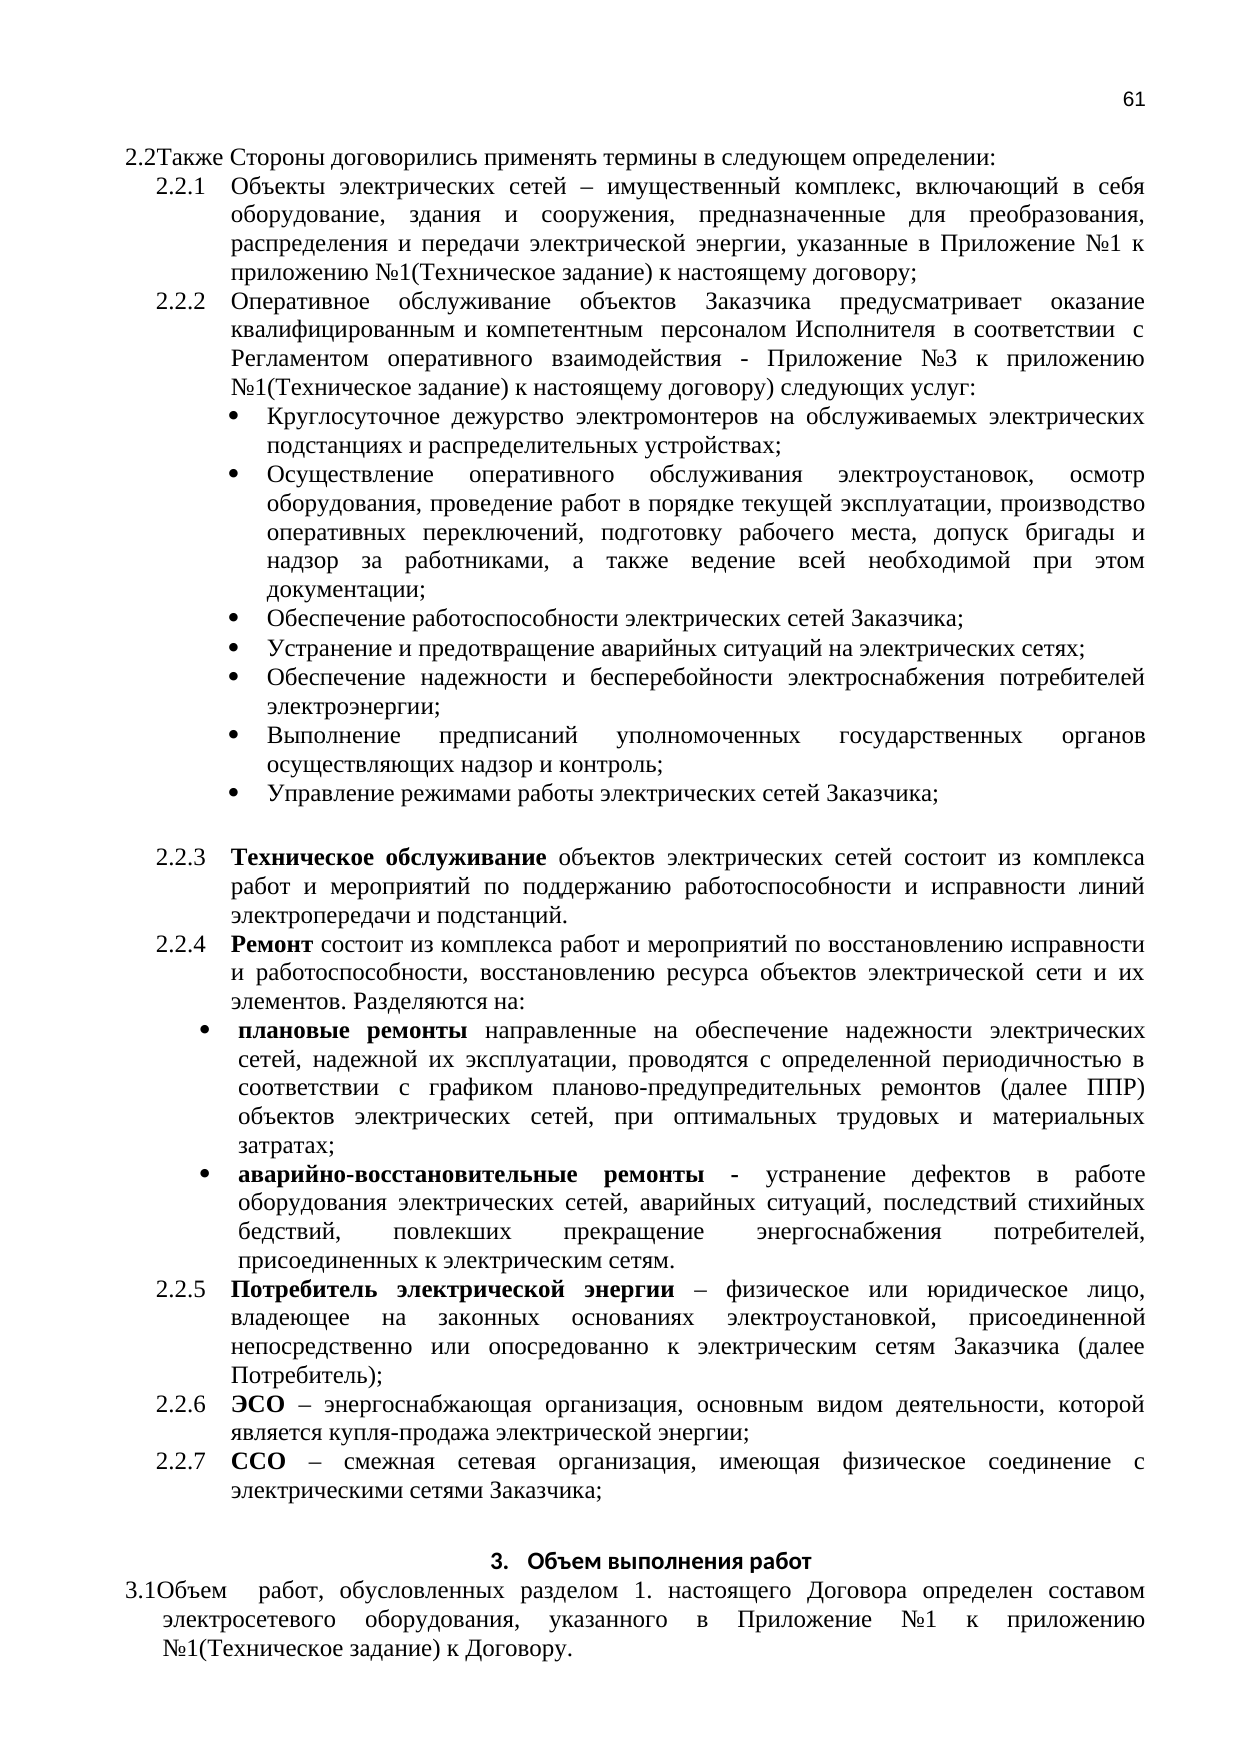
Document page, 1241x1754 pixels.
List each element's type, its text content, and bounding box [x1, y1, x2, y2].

list Устранение и предотвращение аварийных ситуаций на электрических сетях; [229, 633, 1146, 662]
list Также Стороны договорились применять термины в следующем определении: [125, 142, 1146, 171]
list Круглосуточное дежурство электромонтеров на обслуживаемых электрических подстанциях и распределительных устройствах; [229, 401, 1146, 459]
list Объекты электрических сетей – имущественный комплекс, включающий в себя оборудование, здания и сооружения, предназначенные для преобразования, распределения и передачи электрической энергии, указанные в Приложение №1 к приложению №1(Техническое задание) к настоящему договору; [156, 171, 1146, 286]
list Объем выполнения работ [156, 1545, 1146, 1575]
list ССО – смежная сетевая организация, имеющая физическое соединение с электрическими сетями Заказчика; [156, 1446, 1146, 1504]
list Оперативное обслуживание объектов Заказчика предусматривает оказание квалифицированным и компетентным персоналом Исполнителя в соответствии с Регламентом оперативного взаимодействия - Приложение №3 к приложению №1(Техническое задание) к настоящему договору) следующих услуг: [156, 286, 1146, 401]
list Обеспечение работоспособности электрических сетей Заказчика; [229, 603, 1146, 632]
list Выполнение предписаний уполномоченных государственных органов осуществляющих надзор и контроль; [229, 720, 1146, 778]
list Обеспечение надежности и бесперебойности электроснабжения потребителей электроэнергии; [229, 662, 1146, 719]
list Объем работ, обусловленных разделом 1. настоящего Договора определен составом электросетевого оборудования, указанного в Приложение №1 к приложению №1(Техническое задание) к Договору. [125, 1575, 1146, 1662]
list ЭСО – энергоснабжающая организация, основным видом деятельности, которой является купля-продажа электрической энергии; [156, 1389, 1146, 1446]
list Осуществление оперативного обслуживания электроустановок, осмотр оборудования, проведение работ в порядке текущей эксплуатации, производство оперативных переключений, подготовку рабочего места, допуск бригады и надзор за работниками, а также ведение всей необходимой при этом документации; [229, 459, 1146, 603]
list Ремонт состоит из комплекса работ и мероприятий по восстановлению исправности и работоспособности, восстановлению ресурса объектов электрической сети и их элементов. Разделяются на: [156, 929, 1146, 1015]
list плановые ремонты направленные на обеспечение надежности электрических сетей, надежной их эксплуатации, проводятся с определенной периодичностью в соответствии с графиком планово-предупредительных ремонтов (далее ППР) объектов электрических сетей, при оптимальных трудовых и материальных затратах; [200, 1015, 1146, 1159]
list Техническое обслуживание объектов электрических сетей состоит из комплекса работ и мероприятий по поддержанию работоспособности и исправности линий электропередачи и подстанций. [156, 842, 1146, 929]
list аварийно-восстановительные ремонты - устранение дефектов в работе оборудования электрических сетей, аварийных ситуаций, последствий стихийных бедствий, повлекших прекращение энергоснабжения потребителей, присоединенных к электрическим сетям. [200, 1159, 1146, 1274]
list Потребитель электрической энергии – физическое или юридическое лицо, владеющее на законных основаниях электроустановкой, присоединенной непосредственно или опосредованно к электрическим сетям Заказчика (далее Потребитель); [156, 1274, 1146, 1389]
list Управление режимами работы электрических сетей Заказчика; [229, 778, 1146, 807]
